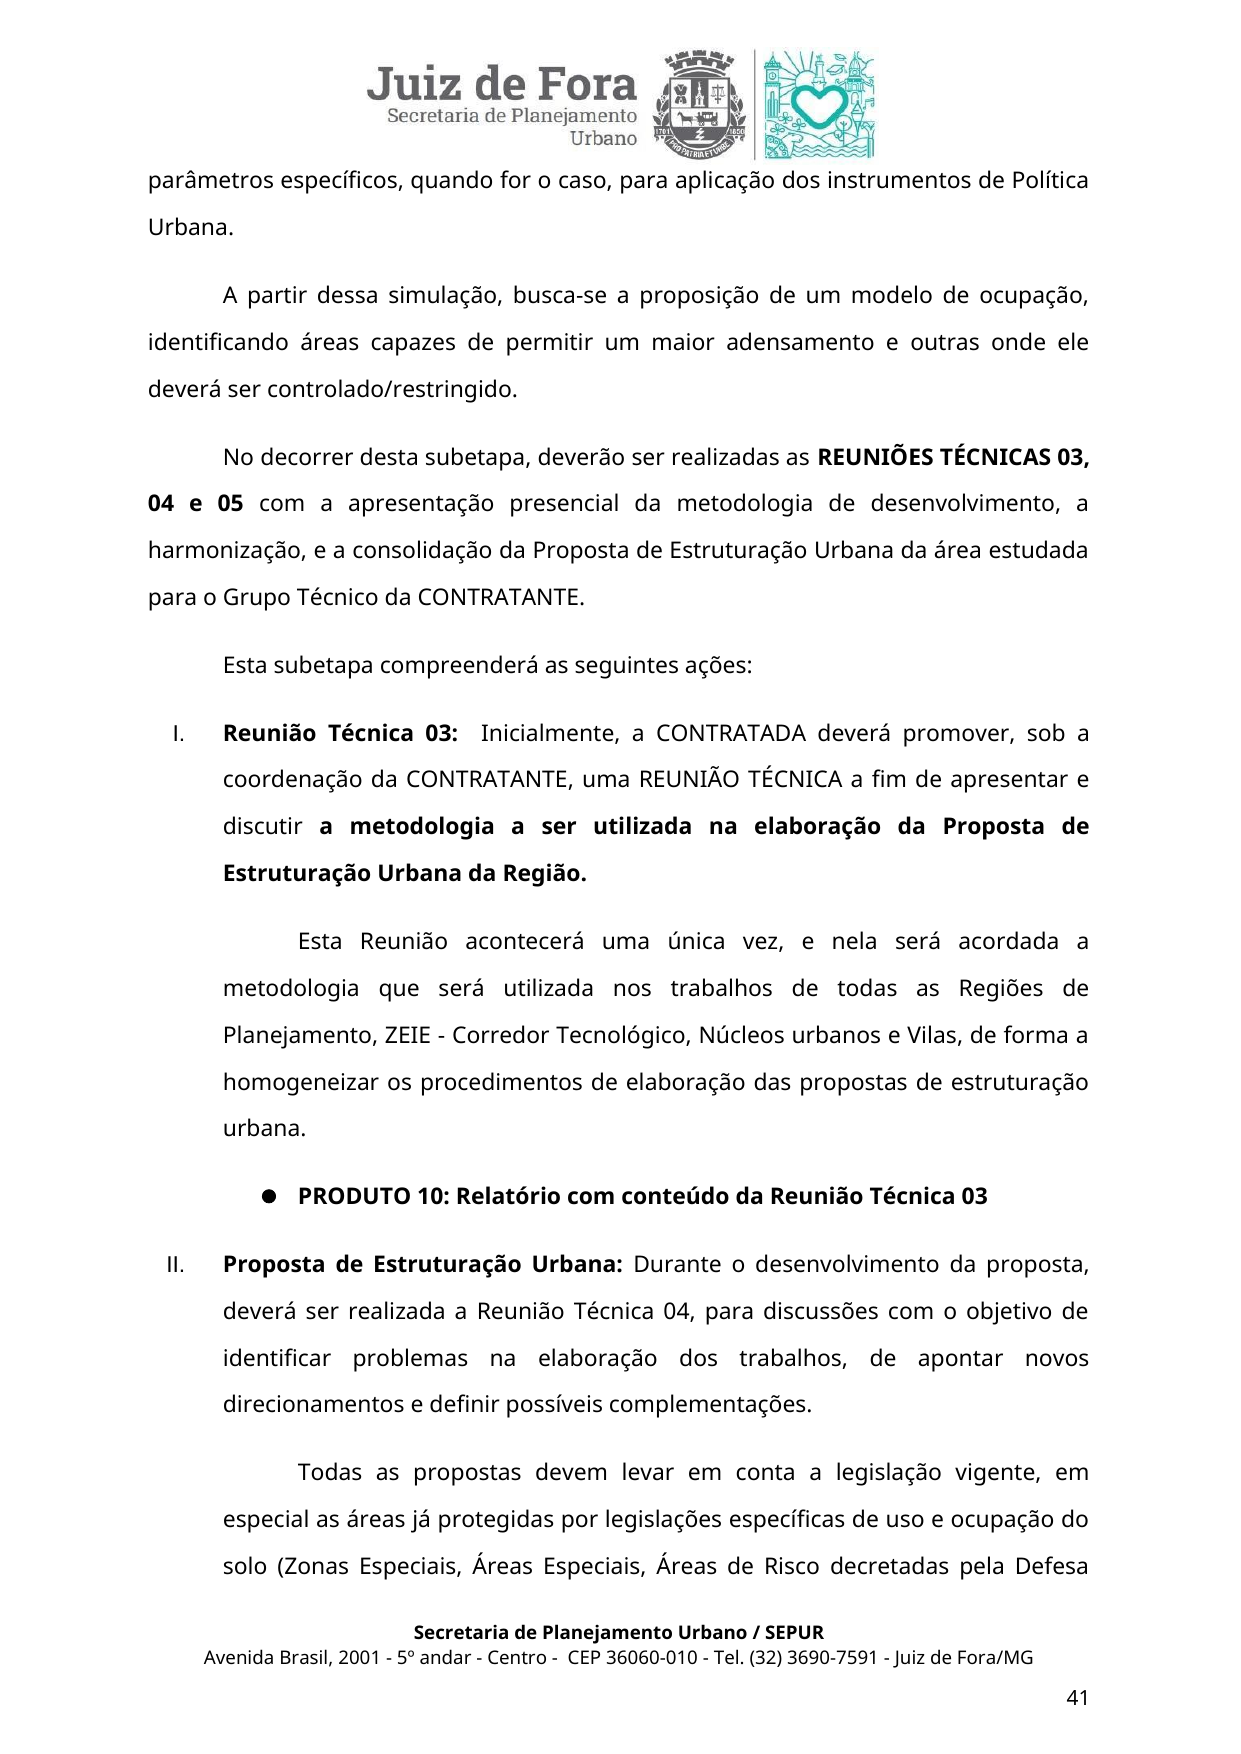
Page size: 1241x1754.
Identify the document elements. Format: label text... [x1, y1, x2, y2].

text Esta Reunião acontecerá uma única vez, e nela será acordada a metodologia que será utilizada nos trabalhos de todas as Regiões de Planejamento, ZEIE - Corredor Tecnológico, Núcleos urbanos e Vilas, de forma a homogeneizar os procedimentos de elaboração das propostas de estruturação urbana. [223, 925, 1090, 1144]
picture [359, 47, 879, 165]
text A partir dessa simulação, busca-se a proposição de um modelo de ocupação, identificando áreas capazes de permitir um maior adensamento e outras onde ele deverá ser controlado/restringido. [148, 279, 1090, 404]
list PRODUTO 10: Relatório com conteúdo da Reunião Técnica 03 [260, 1180, 1090, 1211]
text No decorrer desta subetapa, deverão ser realizadas as REUNIÕES TÉCNICAS 03, 04 e 05 com a apresentação presencial da metodologia de desenvolvimento, a harmonização, e a consolidação da Proposta de Estruturação Urbana da área estudada para o Grupo Técnico da CONTRATANTE. [148, 441, 1090, 612]
list Proposta de Estruturação Urbana: Durante o desenvolvimento da proposta, deverá ser realizada a Reunião Técnica 04, para discussões com o objetivo de identificar problemas na elaboração dos trabalhos, de apontar novos direcionamentos e definir possíveis complementações. [185, 1248, 1090, 1420]
list Reunião Técnica 03: Inicialmente, a CONTRATADA deverá promover, sob a coordenação da CONTRATANTE, uma REUNIÃO TÉCNICA a fim de apresentar e discutir a metodologia a ser utilizada na elaboração da Proposta de Estruturação Urbana da Região. [185, 717, 1090, 888]
text Esta subetapa compreenderá as seguintes ações: [148, 649, 1090, 680]
